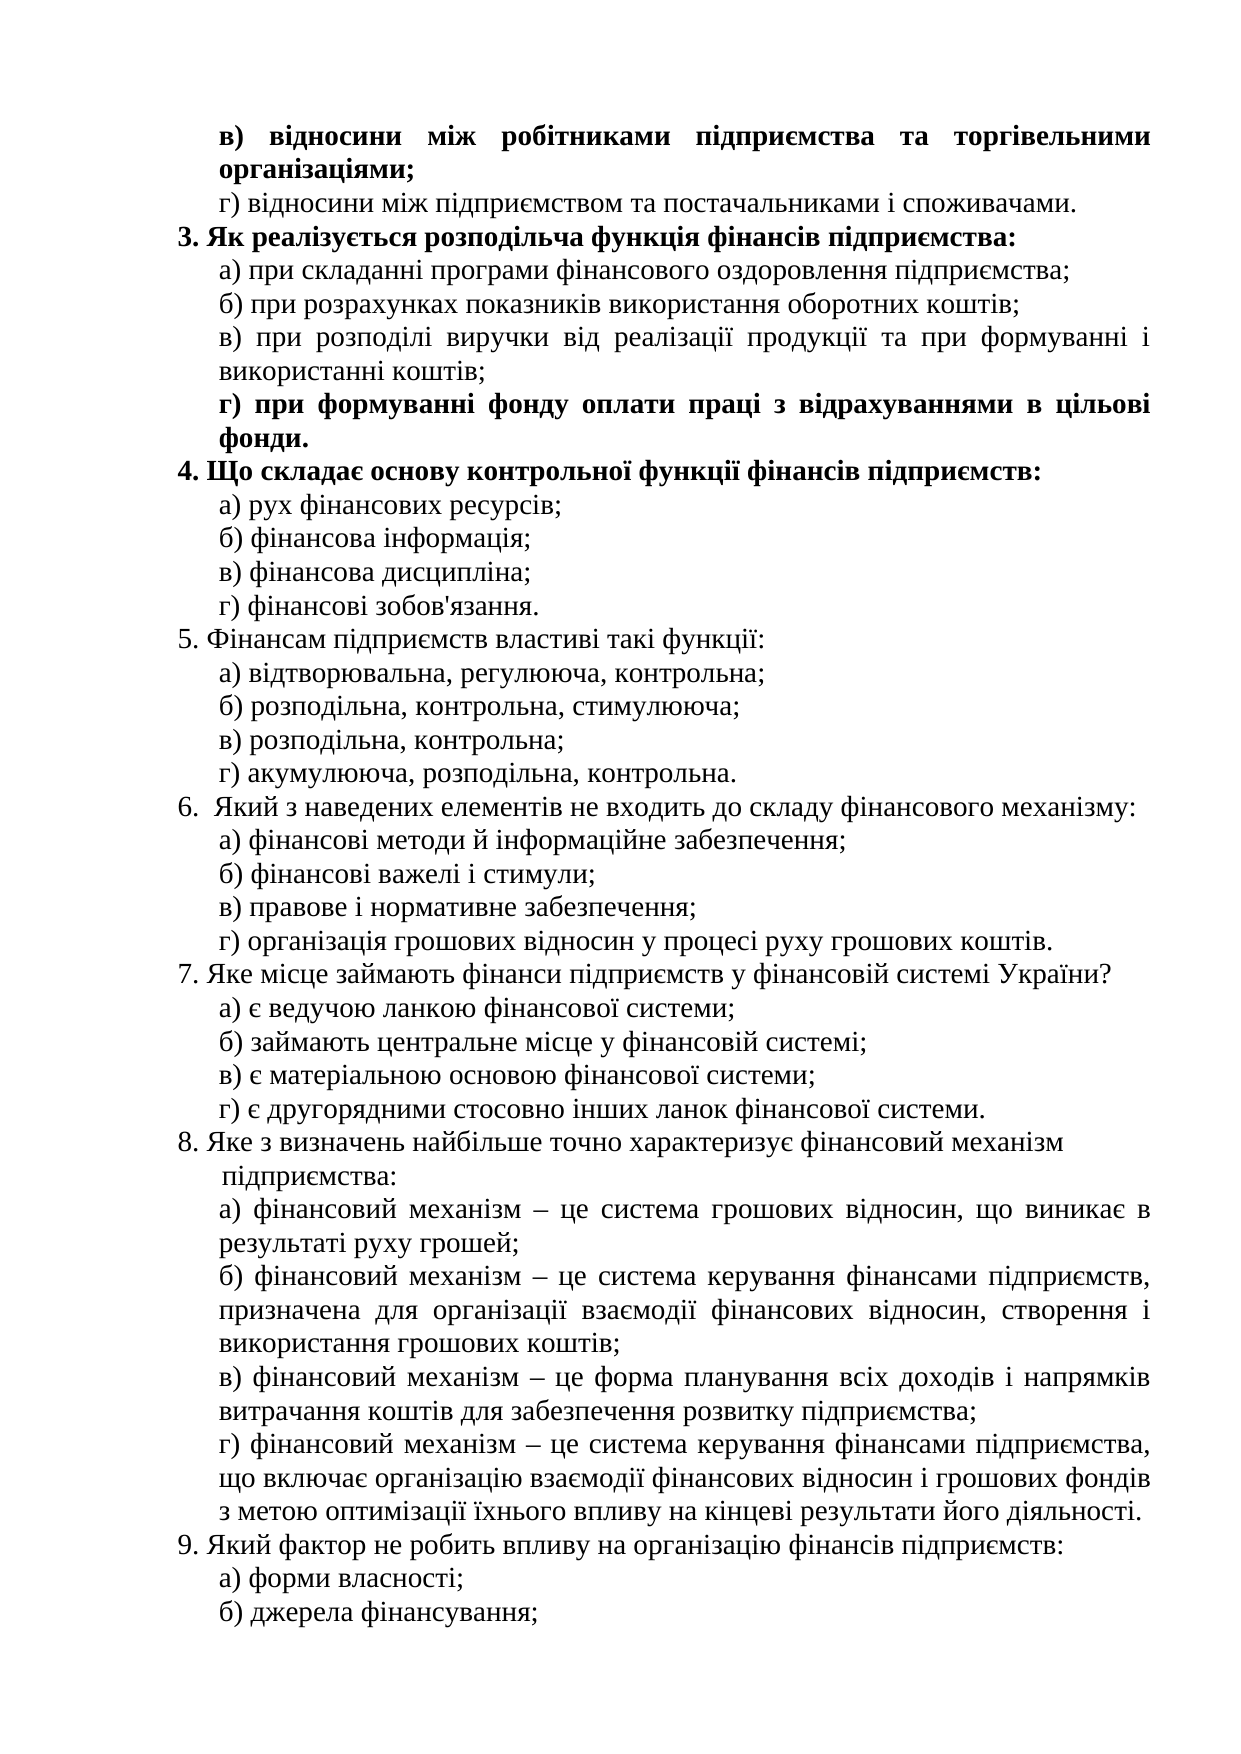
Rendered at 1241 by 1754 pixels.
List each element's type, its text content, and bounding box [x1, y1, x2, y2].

text в) є матеріальною основою фінансової системи; [218, 1057, 1152, 1091]
text б) джерела фінансування; [218, 1594, 1152, 1627]
text а) фінансові методи й інформаційне забезпечення; [218, 822, 1152, 856]
text г) акумулююча, розподільна, контрольна. [218, 755, 1152, 789]
text б) фінансовий механізм – це система керування фінансами підприємств, призначена для організації взаємодії фінансових відносин, створення і використання грошових коштів; [218, 1258, 1152, 1359]
text г) організація грошових відносин у процесі руху грошових коштів. [218, 923, 1152, 957]
text г) фінансові зобов'язання. [218, 588, 1152, 621]
text а) форми власності; [218, 1560, 1152, 1594]
text 8. Яке з визначень найбільше точно характеризує фінансовий механізм підприємства: [177, 1124, 1152, 1191]
text б) фінансові важелі і стимули; [218, 856, 1152, 889]
text б) розподільна, контрольна, стимулююча; [218, 688, 1152, 722]
text г) фінансовий механізм – це система керування фінансами підприємства, що включає організацію взаємодії фінансових відносин і грошових фондів з метою оптимізації їхнього впливу на кінцеві результати його діяльності. [218, 1426, 1152, 1527]
text а) рух фінансових ресурсів; [218, 487, 1152, 521]
text б) фінансова інформація; [218, 521, 1152, 554]
text в) відносини між робітниками підприємства та торгівельними організаціями; [218, 118, 1152, 185]
text г) є другорядними стосовно інших ланок фінансової системи. [218, 1091, 1152, 1124]
text в) розподільна, контрольна; [218, 722, 1152, 755]
text 6. Який з наведених елементів не входить до складу фінансового механізму: [177, 789, 1152, 822]
text б) при розрахунках показників використання оборотних коштів; [218, 286, 1152, 319]
text а) є ведучою ланкою фінансової системи; [218, 990, 1152, 1024]
text в) фінансовий механізм – це форма планування всіх доходів і напрямків витрачання коштів для забезпечення розвитку підприємства; [218, 1359, 1152, 1426]
text в) при розподілі виручки від реалізації продукції та при формуванні і використанні коштів; [218, 319, 1152, 386]
text 5. Фінансам підприємств властиві такі функції: [177, 621, 1152, 655]
text а) при складанні програми фінансового оздоровлення підприємства; [218, 252, 1152, 286]
text а) відтворювальна, регулююча, контрольна; [218, 655, 1152, 688]
text в) правове і нормативне забезпечення; [218, 889, 1152, 923]
text 9. Який фактор не робить впливу на організацію фінансів підприємств: [177, 1527, 1152, 1560]
text 4. Що складає основу контрольної функції фінансів підприємств: [177, 453, 1152, 487]
text б) займають центральне місце у фінансовій системі; [218, 1024, 1152, 1057]
text 3. Як реалізується розподільча функція фінансів підприємства: [177, 219, 1152, 252]
text 7. Яке місце займають фінанси підприємств у фінансовій системі України? [177, 957, 1152, 990]
text г) при формуванні фонду оплати праці з відрахуваннями в цільові фонди. [218, 386, 1152, 453]
text а) фінансовий механізм – це система грошових відносин, що виникає в результаті руху грошей; [218, 1191, 1152, 1258]
text в) фінансова дисципліна; [218, 554, 1152, 588]
text г) відносини між підприємством та постачальниками і споживачами. [218, 185, 1152, 219]
